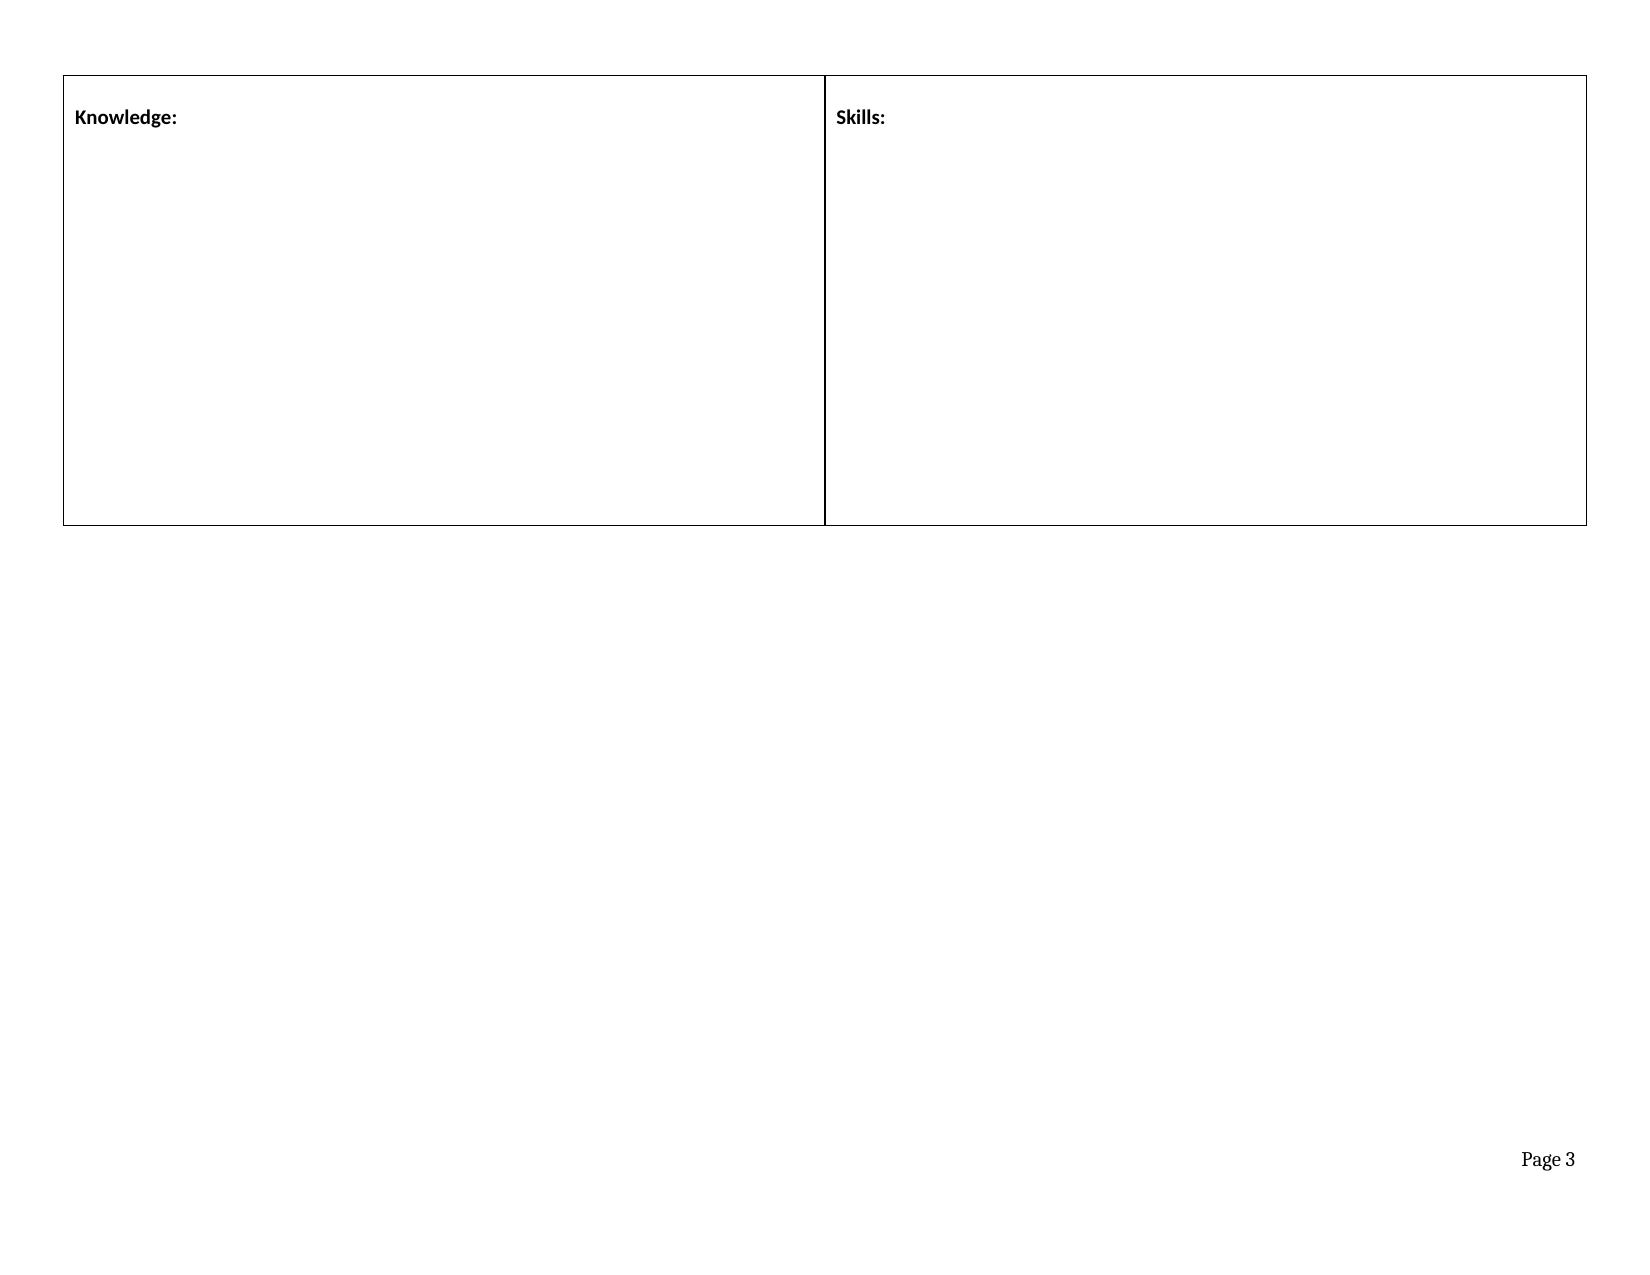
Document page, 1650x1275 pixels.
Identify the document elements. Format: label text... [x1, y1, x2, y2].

table_cell Knowledge: [64, 76, 824, 525]
table_cell Skills: [826, 76, 1586, 525]
